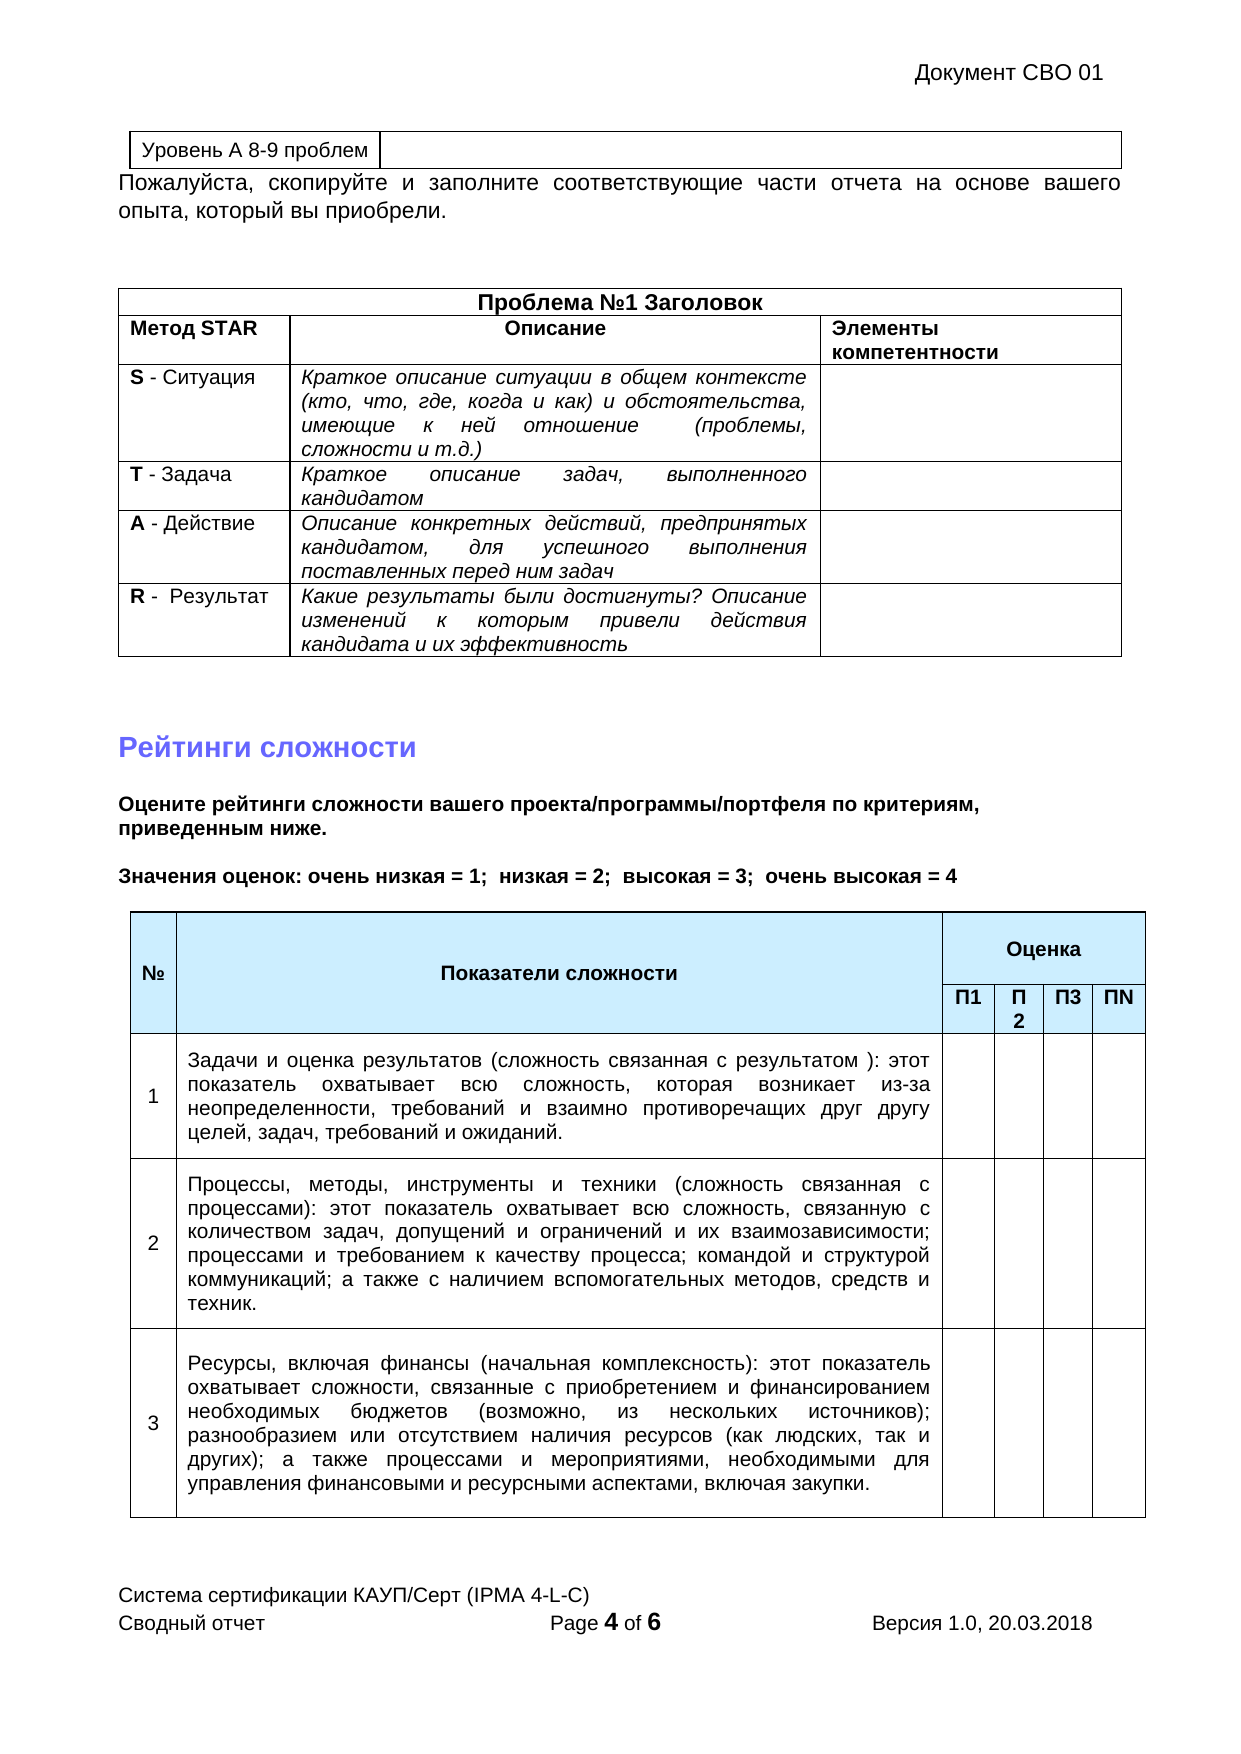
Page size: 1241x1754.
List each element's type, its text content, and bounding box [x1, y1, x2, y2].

table_cell П3 [1044, 985, 1092, 1033]
table_cell [1044, 1329, 1092, 1517]
table_cell R - Результат [119, 584, 289, 656]
table_cell [943, 1034, 994, 1158]
table_cell Задачи и оценка результатов (сложность связанная с результатом ): этот показатель охватывает всю сложность, которая возникает из-за неопределенности, требований и взаимно противоречащих друг другу целей, задач, требований и ожиданий. [177, 1034, 942, 1158]
table_cell [943, 1159, 994, 1328]
table_cell S - Ситуация [119, 365, 289, 461]
table_cell [995, 1034, 1043, 1158]
table_header № [131, 913, 176, 1033]
table_cell [821, 584, 1121, 656]
table_cell Элементы компетентности [821, 316, 1121, 364]
table_cell Ресурсы, включая финансы (начальная комплексность): этот показатель охватывает сложности, связанные с приобретением и финансированием необходимых бюджетов (возможно, из нескольких источников); разнообразием или отсутствием наличия ресурсов (как людских, так и других); а также процессами и мероприятиями, необходимыми для управления финансовыми и ресурсными аспектами, включая закупки. [177, 1329, 942, 1517]
table_cell 1 [131, 1034, 176, 1158]
table_cell [1044, 1159, 1092, 1328]
text Значения оценок: очень низкая = 1; низкая = 2; высокая = 3; очень высокая = 4 [118, 863, 1122, 887]
table_cell Метод STAR [119, 316, 289, 364]
table_cell [995, 1329, 1043, 1517]
table_cell 2 [131, 1159, 176, 1328]
table_cell [821, 511, 1121, 583]
table_cell A - Действие [119, 511, 289, 583]
table_cell [1093, 1034, 1145, 1158]
table_cell П1 [943, 985, 994, 1033]
text Пожалуйста, скопируйте и заполните соответствующие части отчета на основе вашего опыта, который вы приобрели. [118, 169, 1122, 224]
text Оцените рейтинги сложности вашего проекта/программы/портфеля по критериям, приведенным ниже. [118, 792, 1122, 839]
table_cell T - Задача [119, 462, 289, 510]
text Рейтинги сложности [118, 730, 1122, 764]
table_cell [381, 132, 1121, 168]
table_cell ПN [1093, 985, 1145, 1033]
table_cell Описание [291, 316, 820, 364]
table_cell [1093, 1329, 1145, 1517]
table_cell [1093, 1159, 1145, 1328]
table_header Оценка [943, 913, 1145, 984]
table_header Показатели сложности [177, 913, 942, 1033]
table_cell [821, 462, 1121, 510]
table_cell [943, 1329, 994, 1517]
table_header Проблема №1 Заголовок [119, 289, 1121, 315]
table_cell П2 [995, 985, 1043, 1033]
table_cell Краткое описание ситуации в общем контексте (кто, что, где, когда и как) и обстоятельства, имеющие к ней отношение (проблемы, сложности и т.д.) [291, 365, 820, 461]
table_cell Процессы, методы, инструменты и техники (сложность связанная с процессами): этот показатель охватывает всю сложность, связанную с количеством задач, допущений и ограничений и их взаимозависимости; процессами и требованием к качеству процесса; командой и структурой коммуникаций; а также с наличием вспомогательных методов, средств и техник. [177, 1159, 942, 1328]
table_cell Какие результаты были достигнуты? Описание изменений к которым привели действия кандидата и их эффективность [291, 584, 820, 656]
table_cell [995, 1159, 1043, 1328]
table_cell [821, 365, 1121, 461]
table_cell Описание конкретных действий, предпринятых кандидатом, для успешного выполнения поставленных перед ним задач [291, 511, 820, 583]
table_cell 3 [131, 1329, 176, 1517]
table_cell [1044, 1034, 1092, 1158]
table_cell Краткое описание задач, выполненного кандидатом [291, 462, 820, 510]
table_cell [131, 132, 379, 168]
